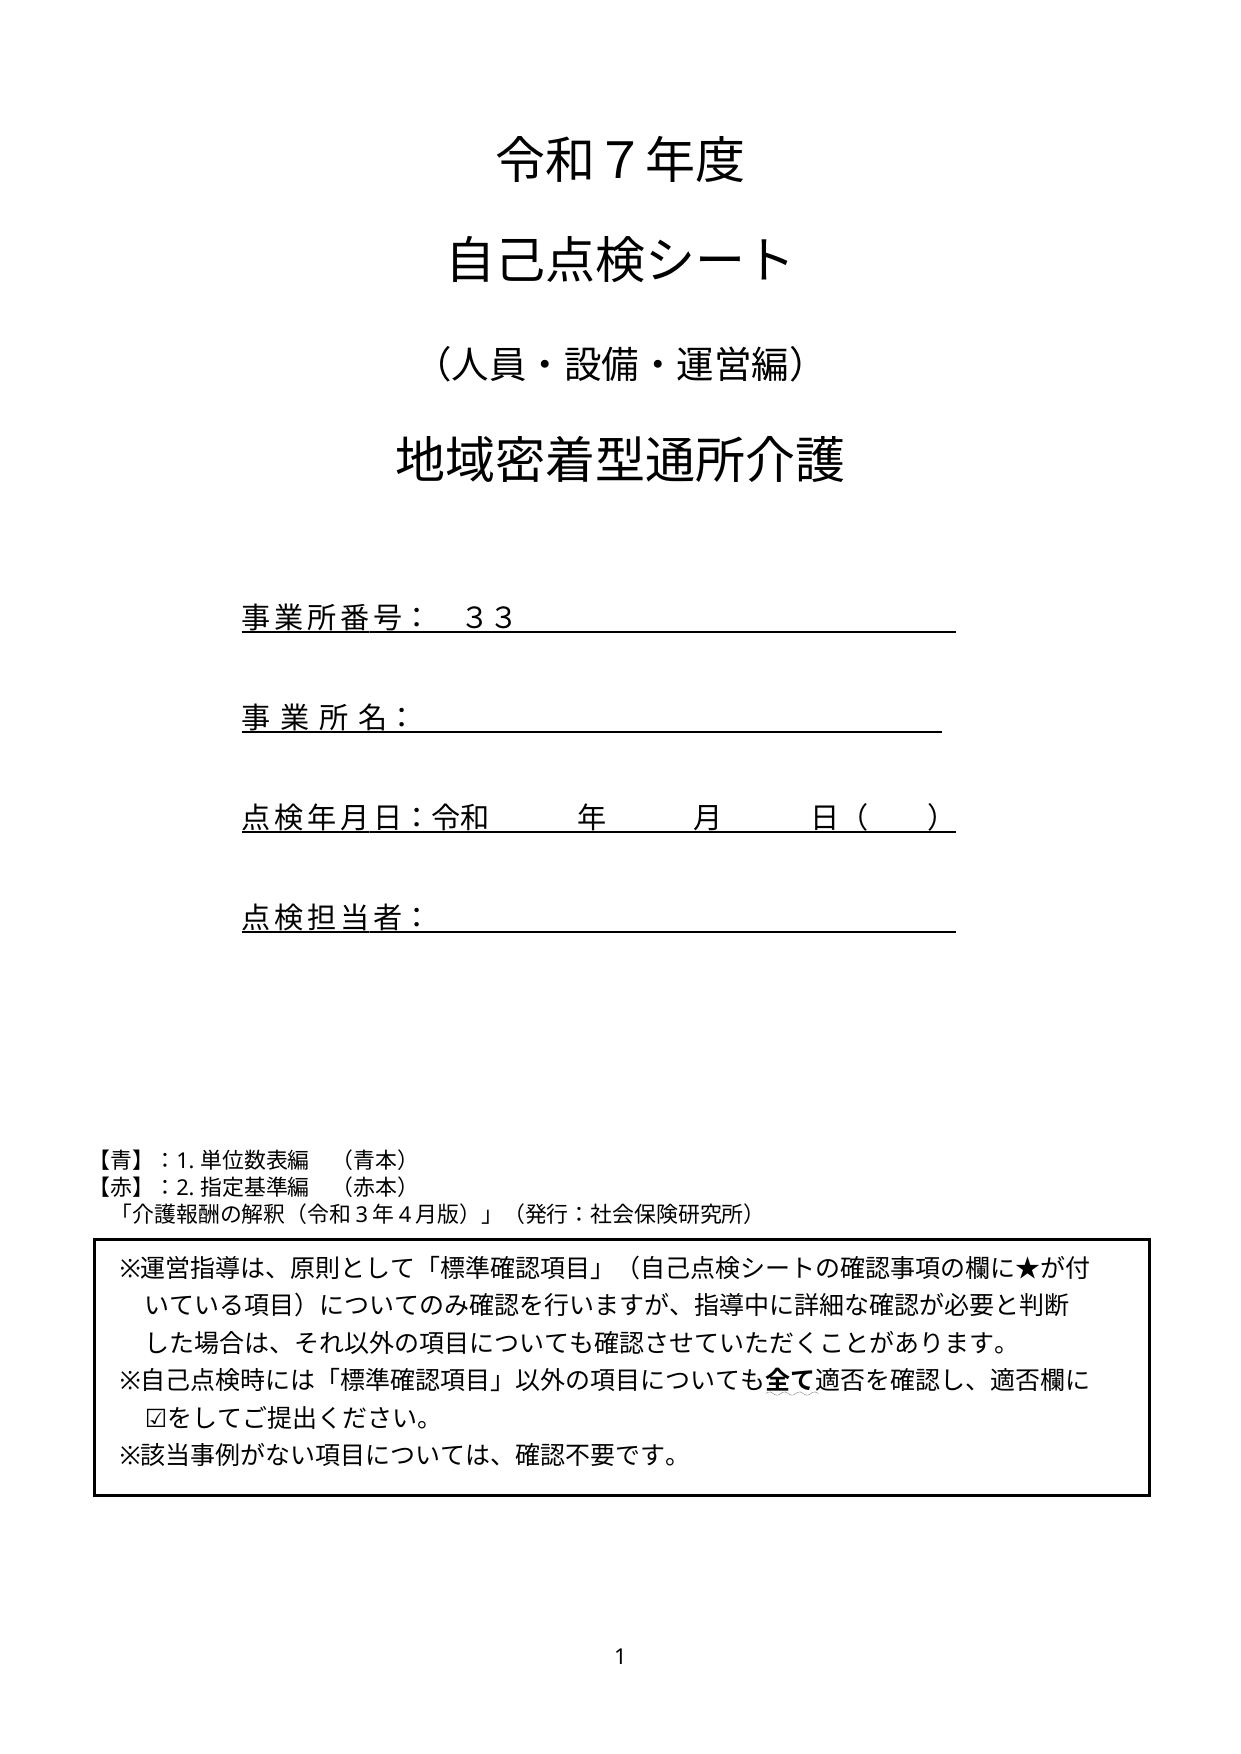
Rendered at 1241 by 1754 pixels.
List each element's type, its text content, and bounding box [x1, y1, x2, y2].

text 「介護報酬の解釈（令和3年4月版）」（発行：社会保険研究所） [88, 1201, 1152, 1228]
text 事業所名： [242, 688, 1152, 738]
text 【青】：1. 単位数表編 （青本） [88, 1147, 1152, 1174]
text （人員・設備・運営編） [88, 338, 1152, 388]
text 【赤】：2. 指定基準編 （赤本） [88, 1174, 1152, 1201]
text 点検年月日：令和 年 月 日（ ） [242, 788, 1152, 838]
text 事業所番号： ３３ [242, 588, 1152, 638]
text 点検担当者： [242, 888, 1152, 938]
text 自己点検シート [88, 238, 1152, 288]
text 地域密着型通所介護 [88, 438, 1152, 488]
text 令和７年度 [88, 138, 1152, 188]
